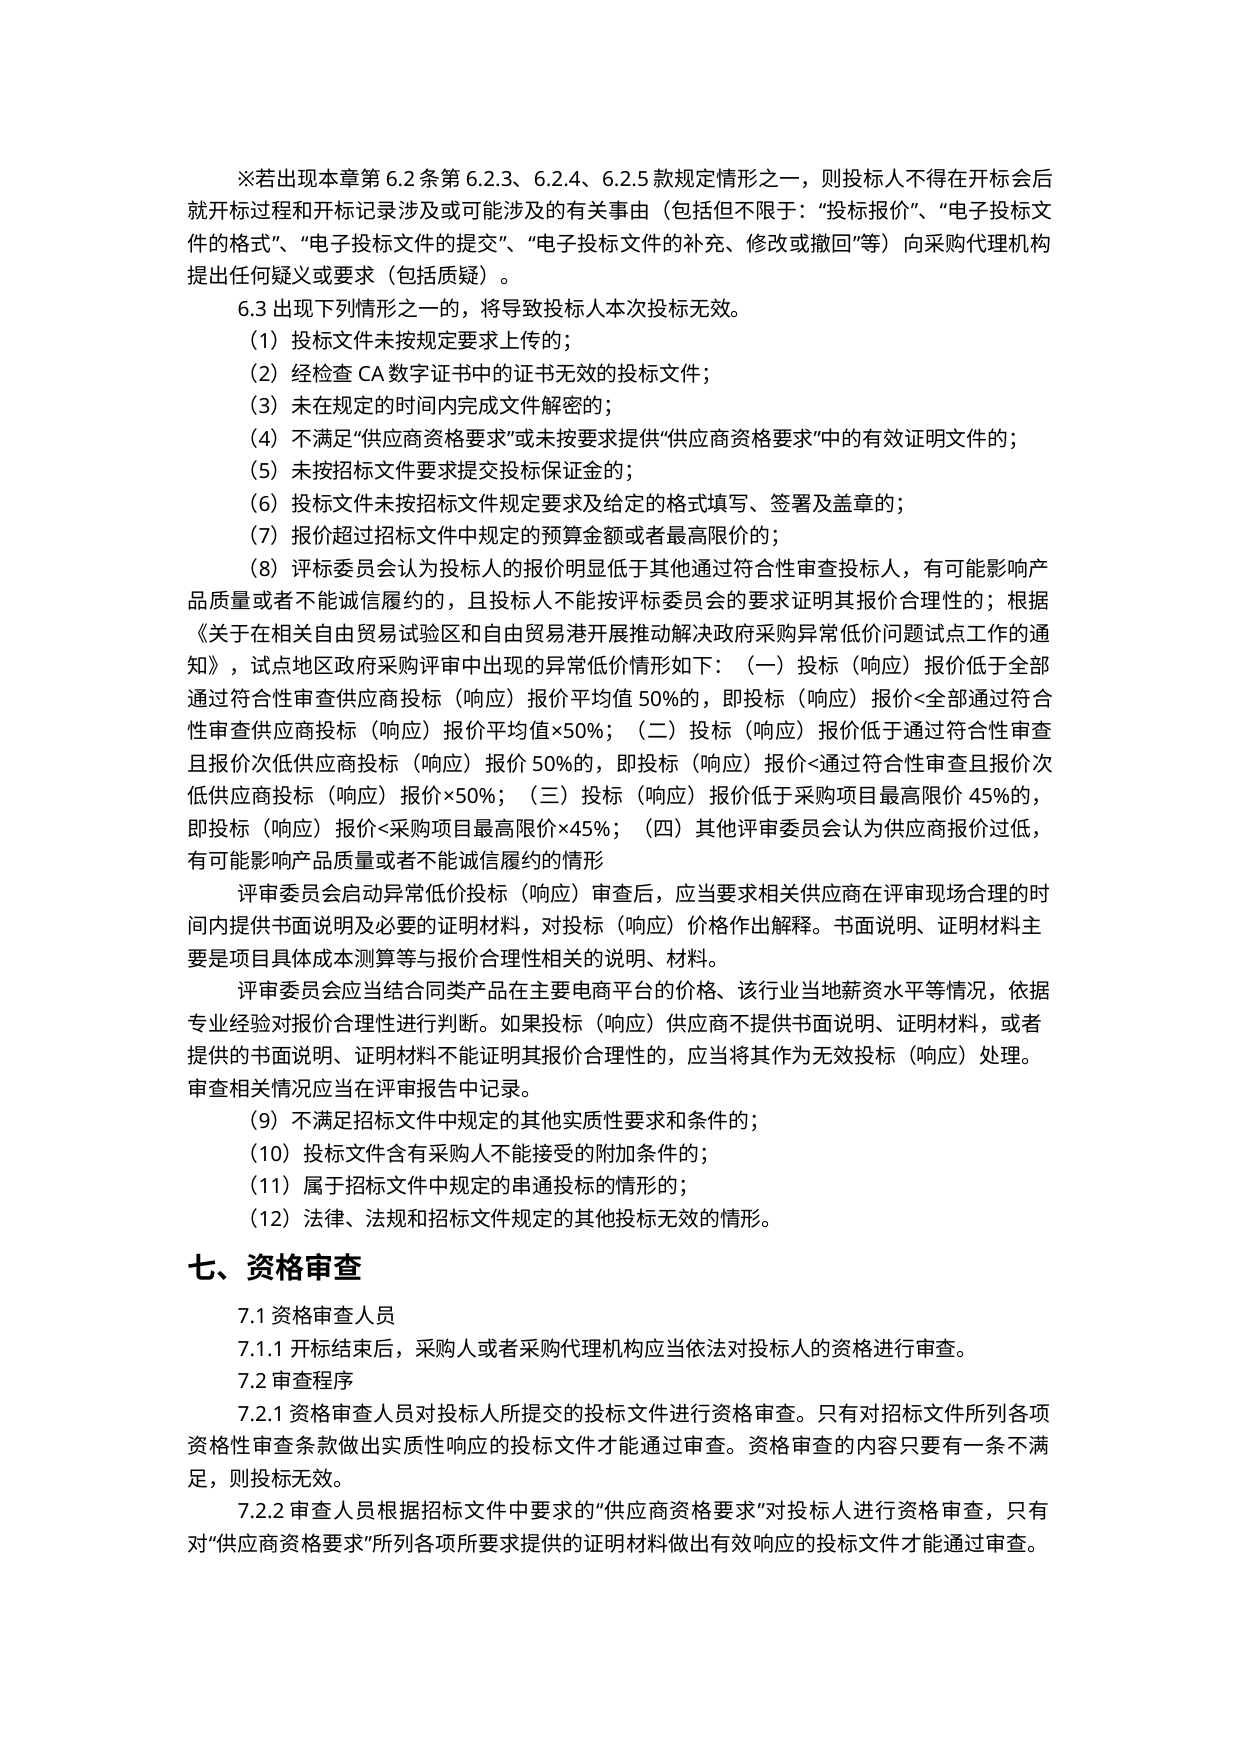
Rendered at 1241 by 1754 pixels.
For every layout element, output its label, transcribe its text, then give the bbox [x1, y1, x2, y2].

text （11）属于招标文件中规定的串通投标的情形的； [187, 1169, 1053, 1202]
text （8）评标委员会认为投标人的报价明显低于其他通过符合性审查投标人，有可能影响产品质量或者不能诚信履约的，且投标人不能按评标委员会的要求证明其报价合理性的；根据《关于在相关自由贸易试验区和自由贸易港开展推动解决政府采购异常低价问题试点工作的通知》，试点地区政府采购评审中出现的异常低价情形如下：（一）投标（响应）报价低于全部通过符合性审查供应商投标（响应）报价平均值50%的，即投标（响应）报价<全部通过符合性审查供应商投标（响应）报价平均值×50%；（二）投标（响应）报价低于通过符合性审查且报价次低供应商投标（响应）报价50%的，即投标（响应）报价<通过符合性审查且报价次低供应商投标（响应）报价×50%；（三）投标（响应）报价低于采购项目最高限价45%的，即投标（响应）报价<采购项目最高限价×45%；（四）其他评审委员会认为供应商报价过低，有可能影响产品质量或者不能诚信履约的情形 [187, 552, 1053, 877]
text 7.2.1资格审查人员对投标人所提交的投标文件进行资格审查。只有对招标文件所列各项资格性审查条款做出实质性响应的投标文件才能通过审查。资格审查的内容只要有一条不满足，则投标无效。 [187, 1397, 1053, 1494]
text 七、资格审查 [187, 1234, 1053, 1299]
text 7.2审查程序 [187, 1364, 1053, 1397]
text 7.1资格审查人员 [187, 1299, 1053, 1332]
text 评审委员会启动异常低价投标（响应）审查后，应当要求相关供应商在评审现场合理的时间内提供书面说明及必要的证明材料，对投标（响应）价格作出解释。书面说明、证明材料主要是项目具体成本测算等与报价合理性相关的说明、材料。 [187, 877, 1053, 974]
text 6.3 出现下列情形之一的，将导致投标人本次投标无效。 [187, 292, 1053, 324]
text （9）不满足招标文件中规定的其他实质性要求和条件的； [187, 1104, 1053, 1137]
text ※若出现本章第6.2条第6.2.3、6.2.4、6.2.5款规定情形之一，则投标人不得在开标会后就开标过程和开标记录涉及或可能涉及的有关事由（包括但不限于：“投标报价”、“电子投标文件的格式”、“电子投标文件的提交”、“电子投标文件的补充、修改或撤回”等）向采购代理机构 提出任何疑义或要求（包括质疑）。 [187, 162, 1053, 292]
text （3）未在规定的时间内完成文件解密的； [187, 389, 1053, 422]
text （6）投标文件未按招标文件规定要求及给定的格式填写、签署及盖章的； [187, 487, 1053, 519]
text （10）投标文件含有采购人不能接受的附加条件的； [187, 1137, 1053, 1169]
text （2）经检查CA数字证书中的证书无效的投标文件； [187, 357, 1053, 389]
text （12）法律、法规和招标文件规定的其他投标无效的情形。 [187, 1202, 1053, 1234]
text （4）不满足“供应商资格要求”或未按要求提供“供应商资格要求”中的有效证明文件的； [187, 422, 1053, 454]
text 7.1.1 开标结束后，采购人或者采购代理机构应当依法对投标人的资格进行审查。 [187, 1332, 1053, 1364]
text （5）未按招标文件要求提交投标保证金的； [187, 454, 1053, 487]
text 评审委员会应当结合同类产品在主要电商平台的价格、该行业当地薪资水平等情况，依据专业经验对报价合理性进行判断。如果投标（响应）供应商不提供书面说明、证明材料，或者提供的书面说明、证明材料不能证明其报价合理性的，应当将其作为无效投标（响应）处理。审查相关情况应当在评审报告中记录。 [187, 974, 1053, 1104]
text （7）报价超过招标文件中规定的预算金额或者最高限价的； [187, 519, 1053, 552]
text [187, 1494, 1053, 1559]
text （1）投标文件未按规定要求上传的； [187, 324, 1053, 357]
